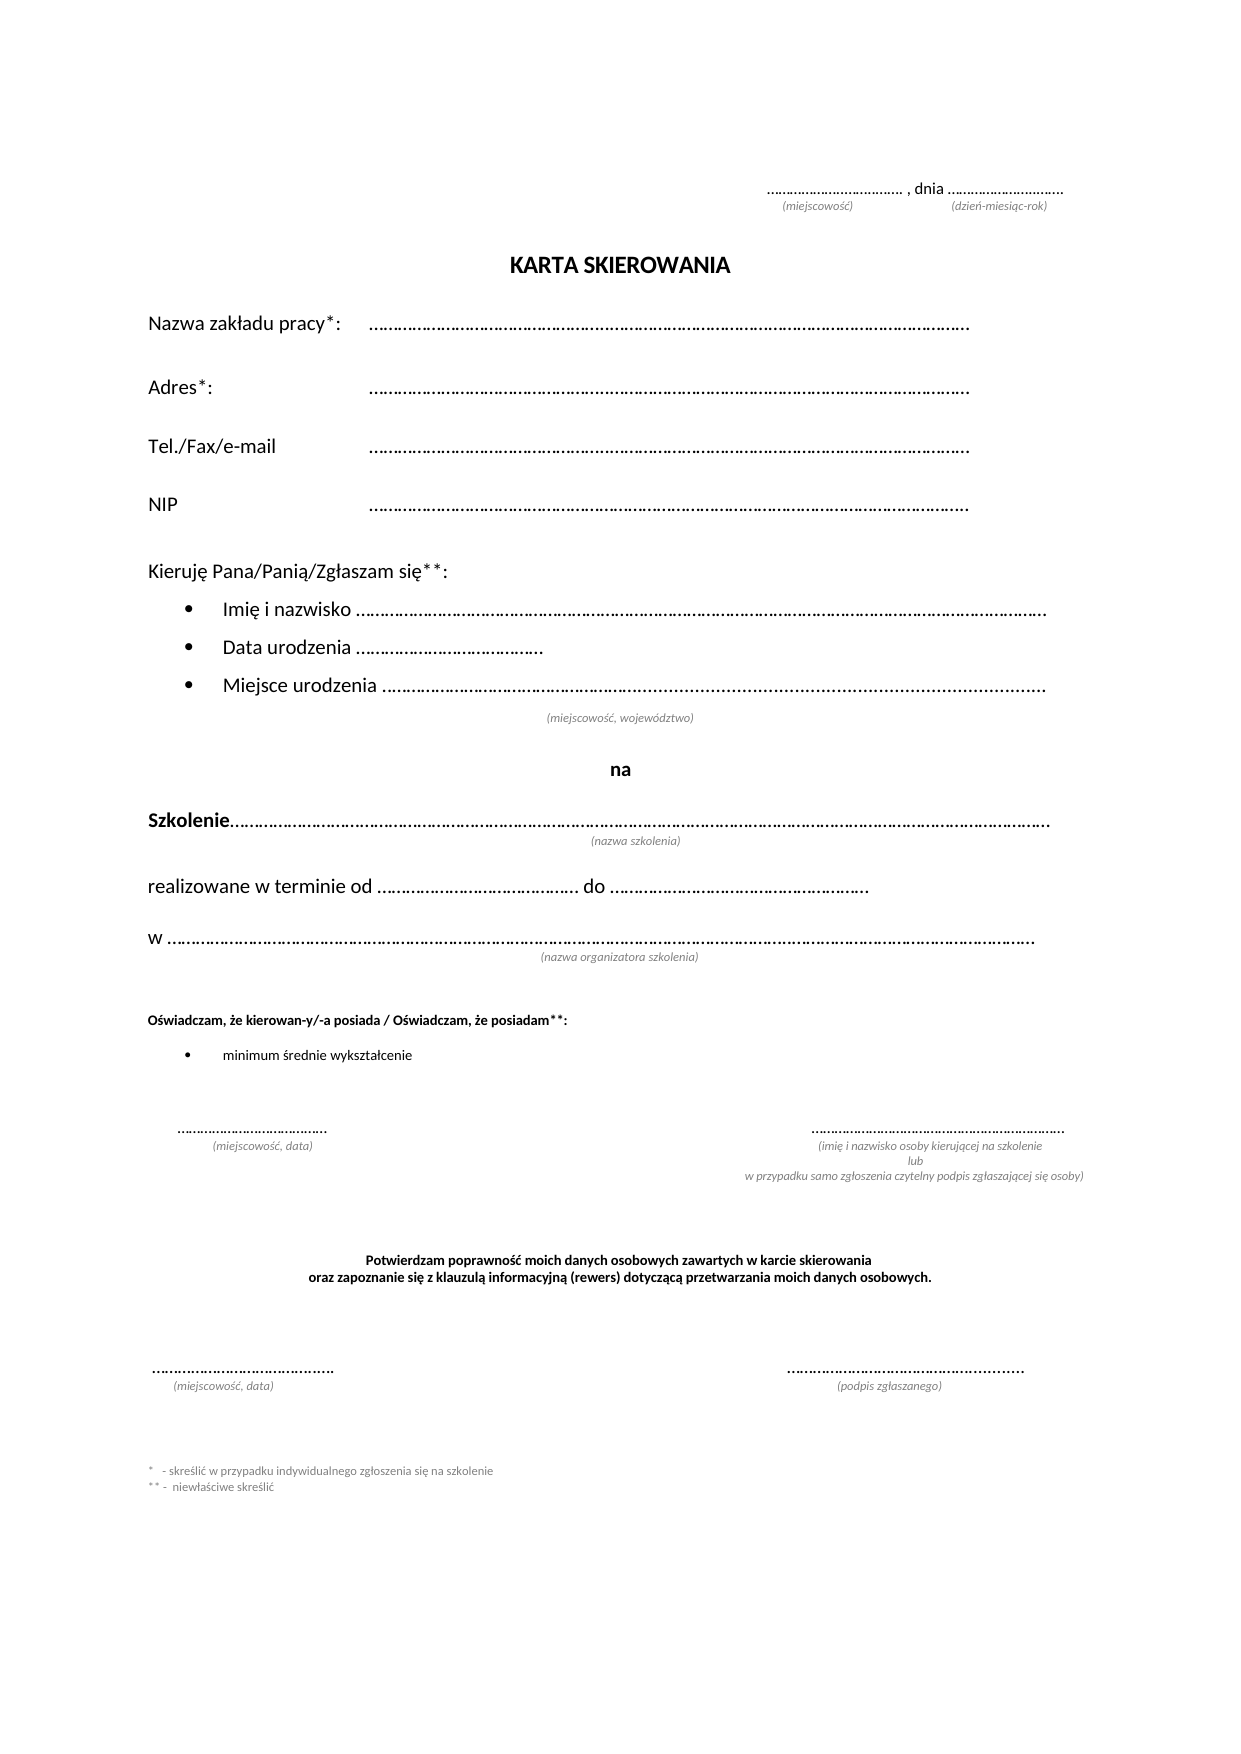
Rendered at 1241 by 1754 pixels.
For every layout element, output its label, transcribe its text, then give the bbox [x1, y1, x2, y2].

text ………………………………… ………………………………………………………… [177, 1118, 1093, 1138]
text * - skreślić w przypadku indywidualnego zgłoszenia się na szkolenie [148, 1463, 1093, 1479]
text (miejscowość, województwo) [546, 711, 1093, 726]
text w …………………………………………………………………………………………………………………..…………………………………………… [148, 924, 1093, 950]
text lub [738, 1153, 1093, 1169]
text Nazwa zakładu pracy*: …………………………………………..………………………………………………………………… [148, 310, 1093, 336]
text Szkolenie……………………………………………………………………………………………………………………………………………………… [148, 807, 1093, 833]
text (miejscowość, data) (podpis zgłaszanego) [148, 1378, 1093, 1393]
text ………………..……..……. , dnia …………………..……. [738, 178, 1093, 198]
text Potwierdzam poprawność moich danych osobowych zawartych w karcie skierowania oraz zapoznanie się z klauzulą informacyjną (rewers) dotyczącą przetwarzania moich danych osobowych. [148, 1251, 1093, 1286]
text Adres*: …………………………………………..………………………………………………………………… [148, 374, 1093, 400]
text na [148, 756, 1093, 782]
text Oświadczam, że kierowan-y/-a posiada / Oświadczam, że posiadam**: [148, 1011, 1093, 1029]
text w przypadku samo zgłoszenia czytelny podpis zgłaszającej się osoby) [738, 1169, 1093, 1213]
text (nazwa organizatora szkolenia) [148, 950, 1093, 965]
list Imię i nazwisko ……………………………………………………………………………………………………………………………… [185, 596, 1093, 622]
text (miejscowość) (dzień-miesiąc-rok) [738, 198, 1093, 214]
text (nazwa szkolenia) [591, 833, 1093, 848]
text KARTA SKIEROWANIA [148, 249, 1093, 280]
list minimum średnie wykształcenie [185, 1046, 1093, 1064]
list Miejsce urodzenia ..…………………………………………….............................................................................. [185, 672, 1093, 698]
text realizowane w terminie od …………………………………… do ……………………………………………… [148, 873, 1093, 899]
text ………………………………..…. ……………………………………............ [148, 1355, 1093, 1378]
text (miejscowość, data) (imię i nazwisko osoby kierującej na szkolenie [162, 1138, 1093, 1153]
list Data urodzenia ………………………………… [185, 634, 1093, 660]
text Kieruję Pana/Panią/Zgłaszam się**: [148, 558, 1093, 584]
text ** - niewłaściwe skreślić [148, 1479, 1093, 1494]
text NIP …………………………………………………………………………………………………………….. [148, 491, 1093, 517]
text Tel./Fax/e-mail …………………………………………..………………………………………………………………… [148, 433, 1093, 458]
